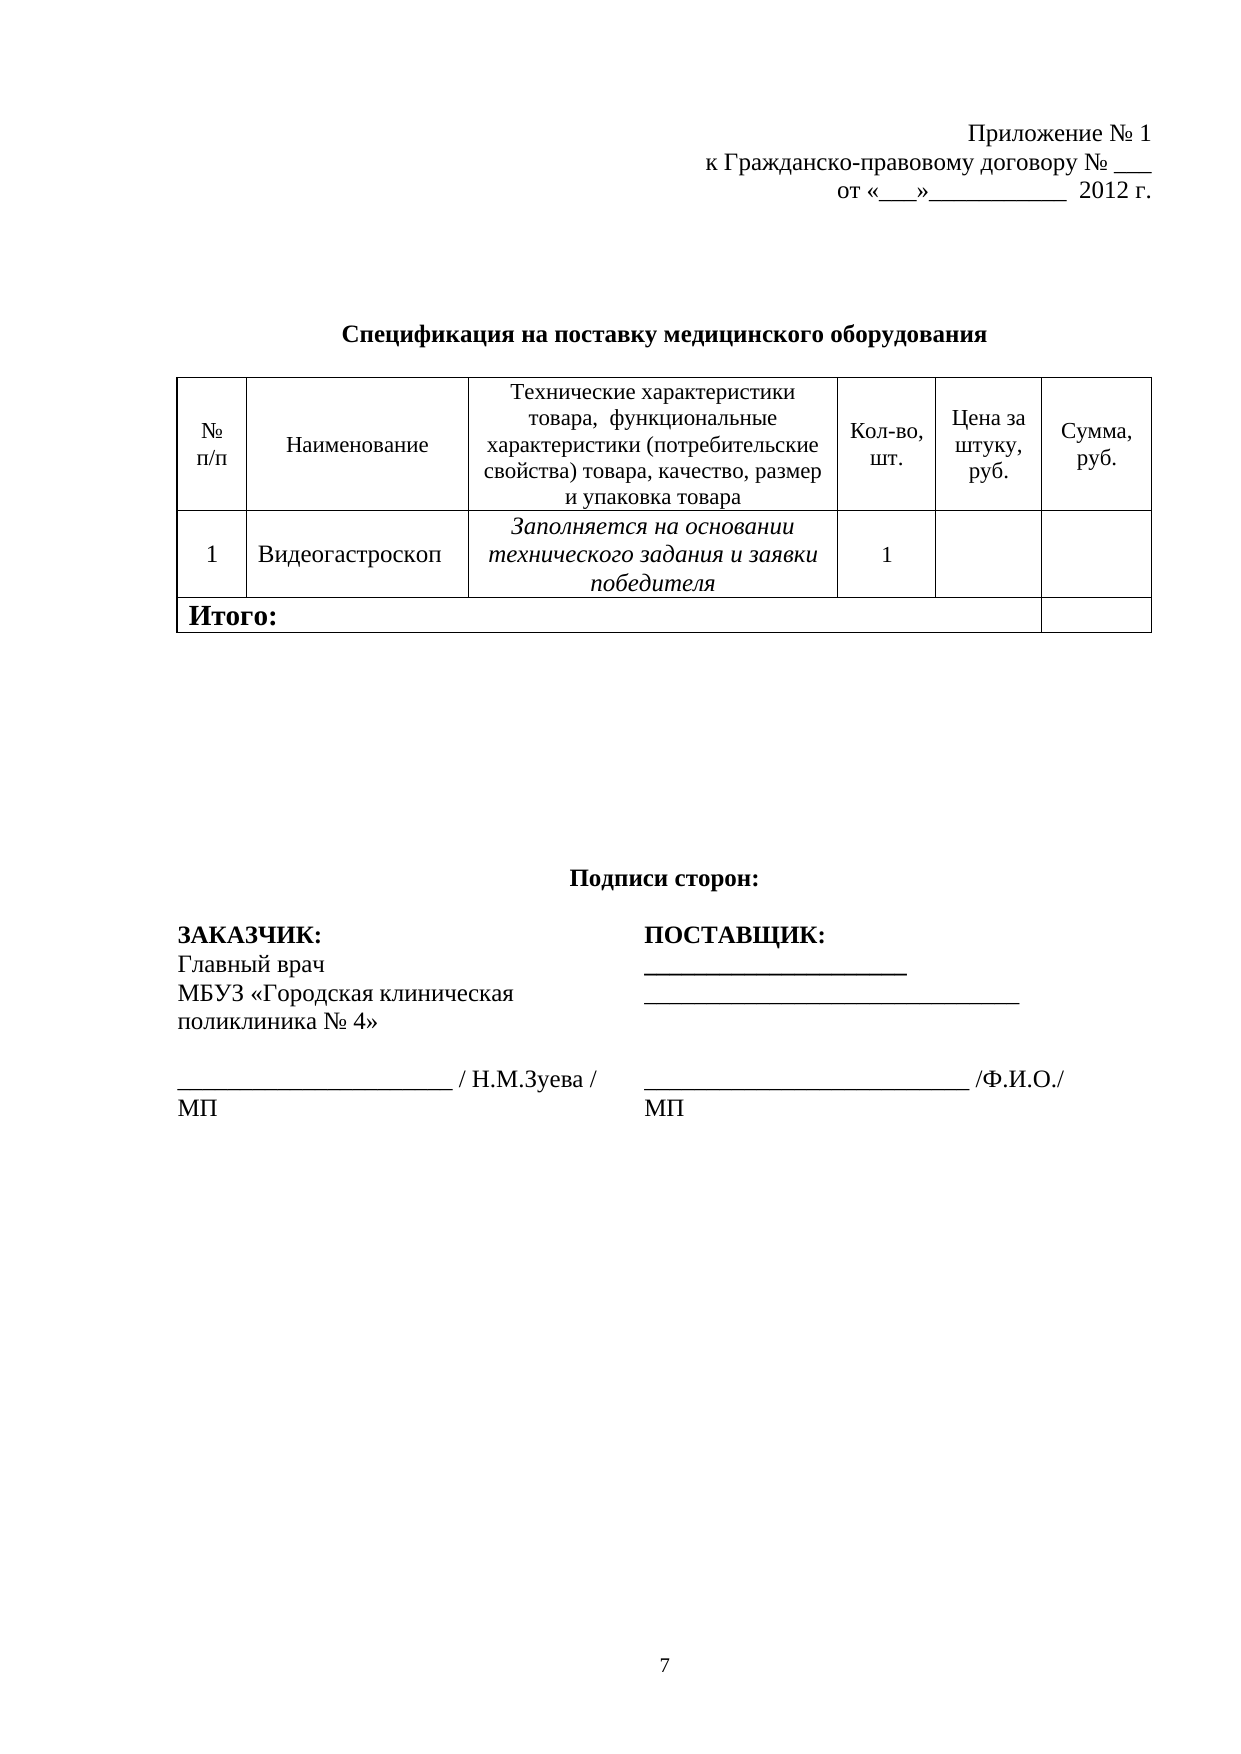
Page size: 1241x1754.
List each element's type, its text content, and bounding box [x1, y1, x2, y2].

text Подписи сторон: [177, 863, 1152, 891]
table_header Цена за штуку, руб. [936, 378, 1041, 510]
table_header ЗАКАЗЧИК: Главный врач МБУЗ «Городская клиническая поликлиника № 4» ______________________ / Н.М.Зуева / МП [166, 920, 633, 1121]
table_cell 1 [838, 511, 935, 597]
table_cell 1 [178, 511, 246, 597]
table_cell Заполняется на основании технического задания и заявки победителя [469, 511, 837, 597]
table_header Сумма, руб. [1042, 378, 1151, 510]
table_cell Видеогастроскоп [247, 511, 468, 597]
text Приложение № 1 [177, 118, 1152, 147]
table_cell [1042, 511, 1151, 597]
table_header Наименование [247, 378, 468, 510]
table_header № п/п [178, 378, 246, 510]
table_cell [936, 511, 1041, 597]
text к Гражданско-правовому договору № ___ [177, 147, 1152, 176]
table_header Кол-во, шт. [838, 378, 935, 510]
table_header Технические характеристики товара, функциональные характеристики (потребительские свойства) товара, качество, размер и упаковка товара [469, 378, 837, 510]
table_cell Итого: [178, 598, 1041, 632]
table_header ПОСТАВЩИК: _____________________ ______________________________ __________________________ /Ф.И.О./ МП [633, 920, 1140, 1121]
text от «___»___________ 2012 г. [177, 176, 1152, 204]
table_cell [1042, 598, 1151, 632]
text Спецификация на поставку медицинского оборудования [177, 319, 1152, 348]
